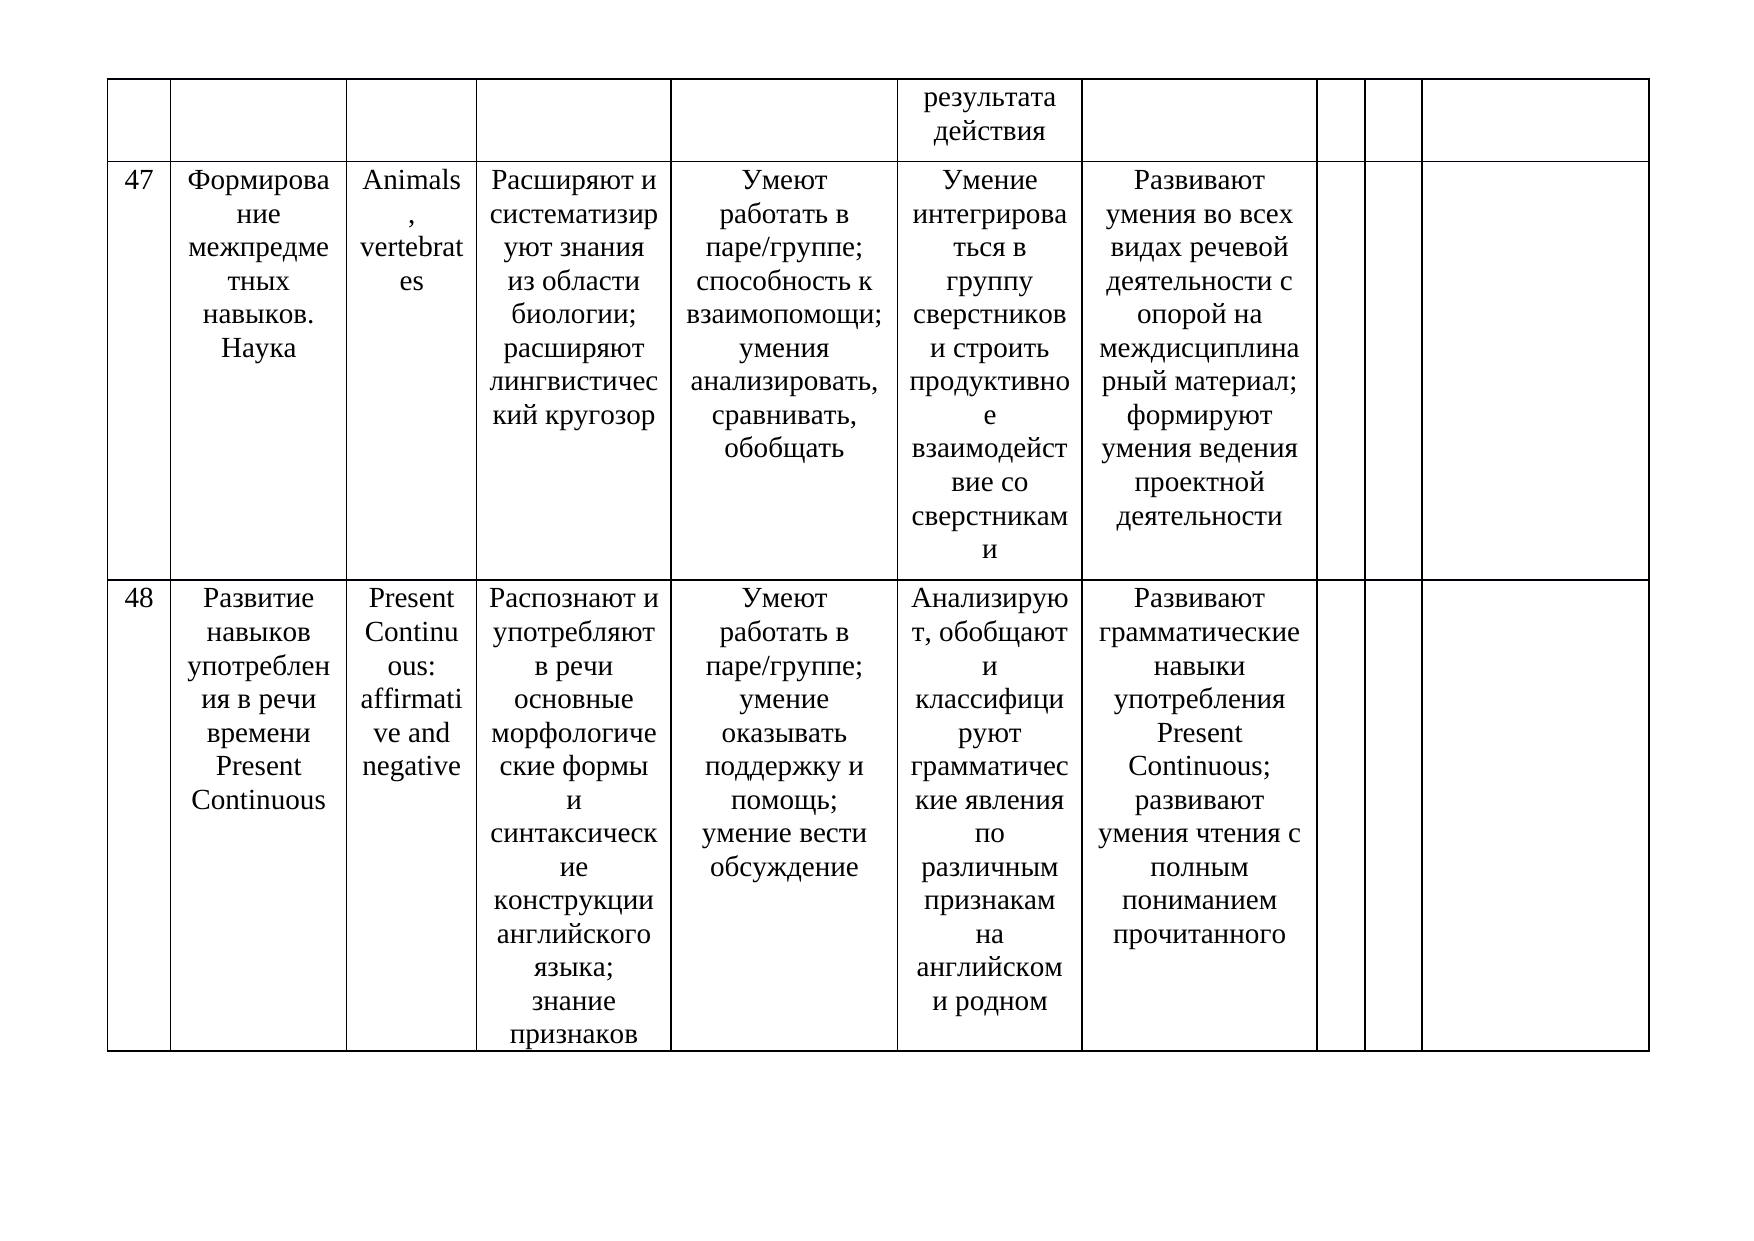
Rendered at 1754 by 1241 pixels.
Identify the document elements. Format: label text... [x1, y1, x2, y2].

table_cell [1318, 581, 1364, 1050]
table_cell Умеют работать в паре/группе; способность к взаимопомощи; умения анализировать, сравнивать, обобщать [672, 162, 897, 579]
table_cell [898, 581, 1081, 1050]
table_cell Формирование межпредметных навыков. Наука [171, 162, 346, 579]
table_cell Расширяют и систематизируют знания из области биологии; расширяют лингвистический кругозор [477, 162, 670, 579]
table_cell [1423, 162, 1648, 579]
table_cell [1366, 581, 1421, 1050]
table_cell [1366, 80, 1421, 161]
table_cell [672, 581, 897, 1050]
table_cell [171, 80, 346, 161]
table_cell [1318, 162, 1364, 579]
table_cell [898, 80, 1081, 161]
table_cell [1366, 162, 1421, 579]
table_cell Animals, vertebrates [347, 162, 476, 579]
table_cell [1083, 581, 1316, 1050]
table_cell [1423, 581, 1648, 1050]
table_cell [171, 581, 346, 1050]
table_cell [672, 80, 897, 161]
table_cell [347, 581, 476, 1050]
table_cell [477, 80, 670, 161]
table_cell [1318, 80, 1364, 161]
table_cell 46 [108, 80, 170, 161]
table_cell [1083, 80, 1316, 161]
table_cell 47 [108, 162, 170, 579]
table_cell Развивают умения во всех видах речевой деятельности с опорой на междисциплинарный материал; формируют умения ведения проектной деятельности [1083, 162, 1316, 579]
table_cell [1423, 80, 1648, 161]
table_cell Умение интегрироваться в группу сверстников и строить продуктивное взаимодействие со сверстниками [898, 162, 1081, 579]
table_cell 48 [108, 581, 170, 1050]
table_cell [477, 581, 670, 1050]
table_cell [347, 80, 476, 161]
